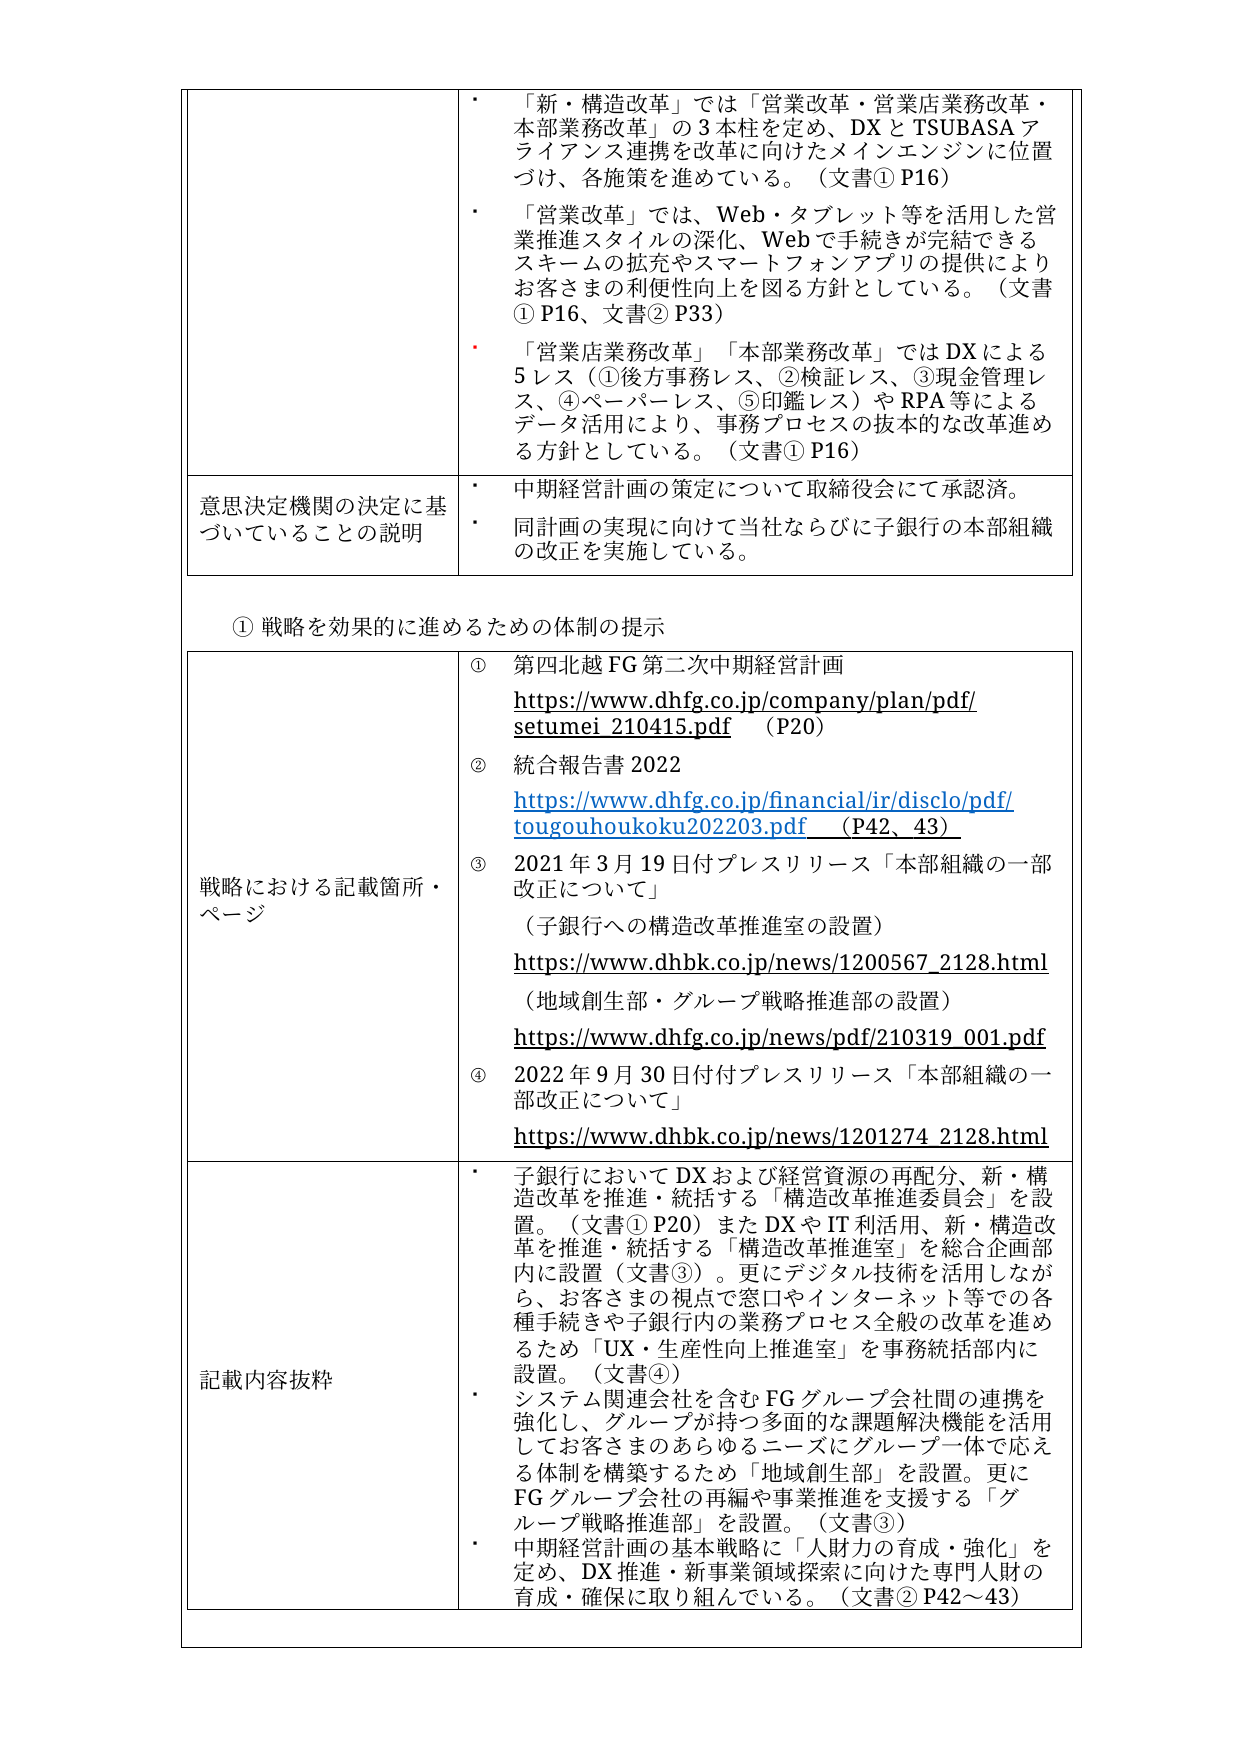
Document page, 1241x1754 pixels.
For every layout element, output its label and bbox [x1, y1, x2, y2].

table_cell [182, 90, 1081, 1647]
